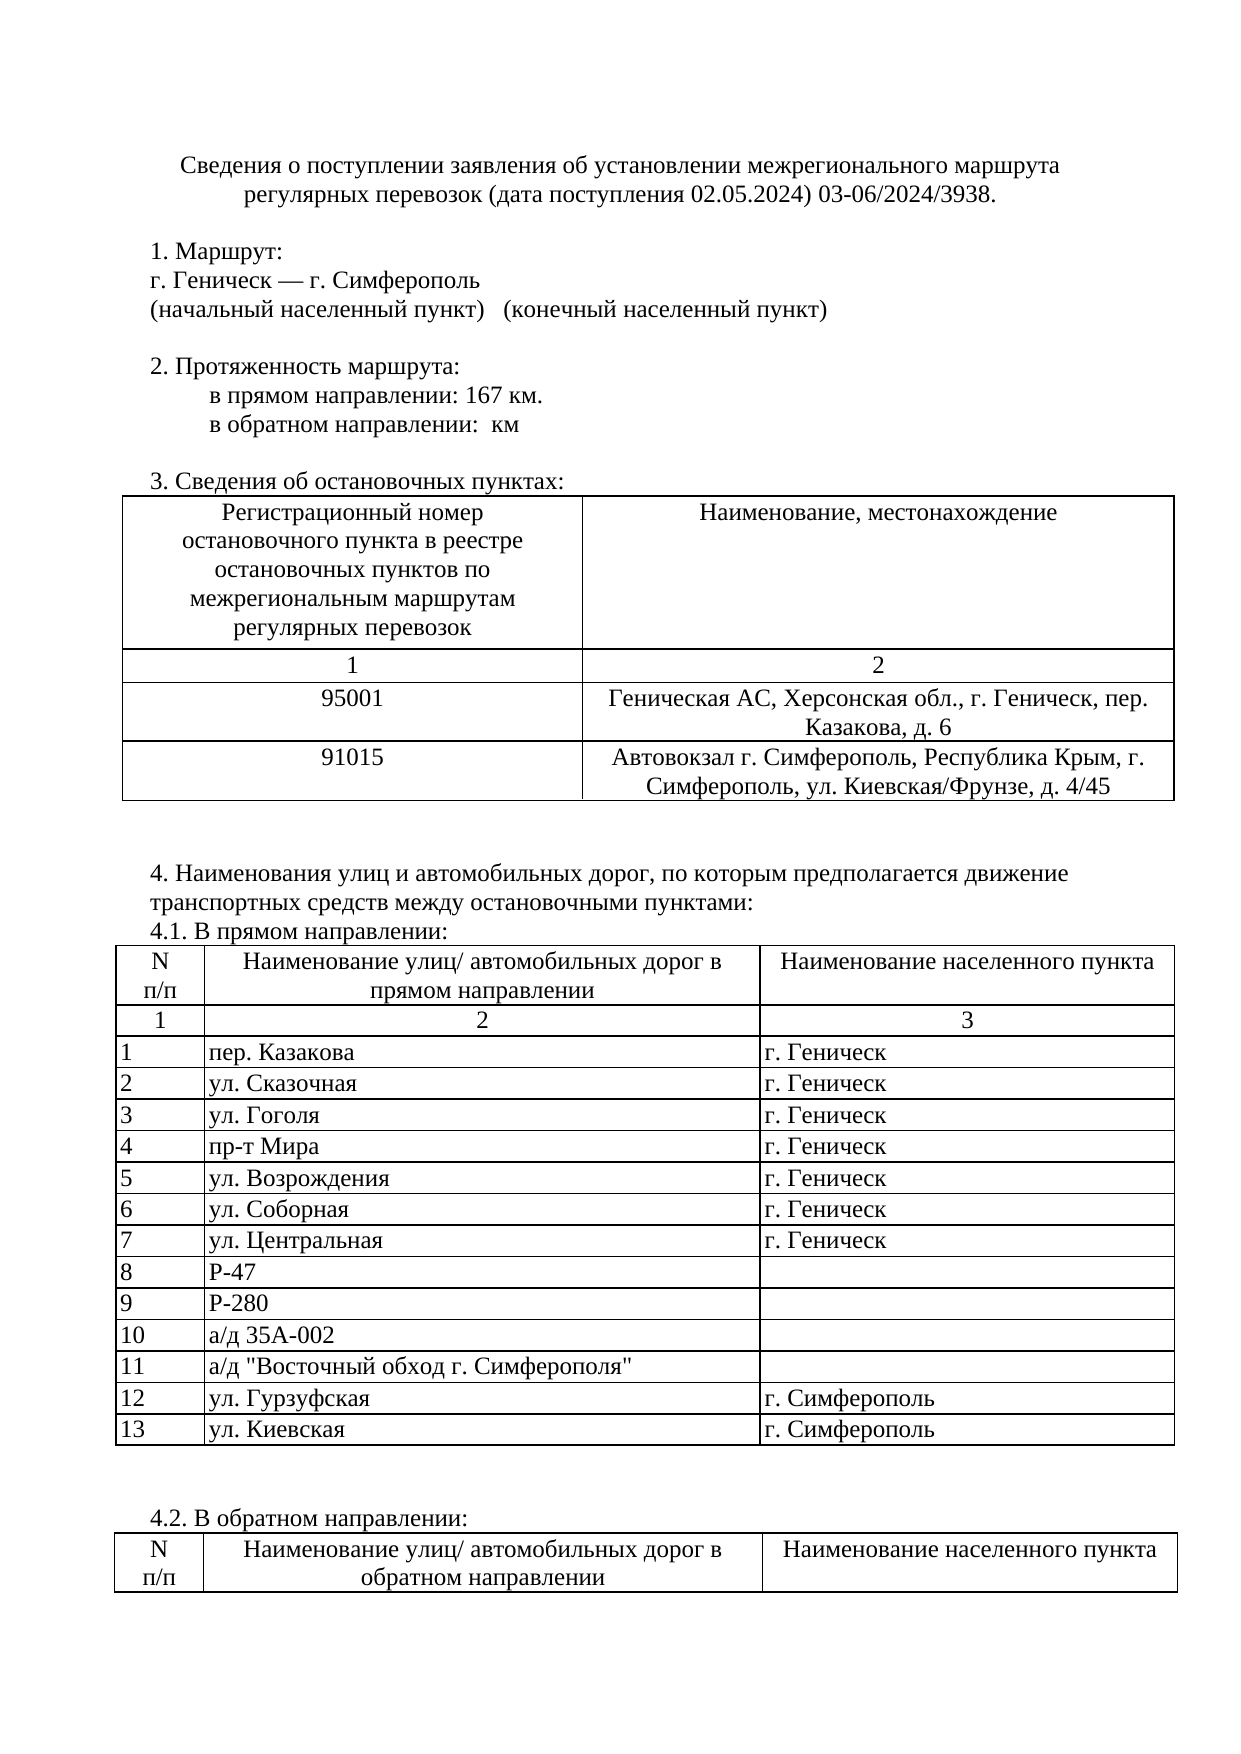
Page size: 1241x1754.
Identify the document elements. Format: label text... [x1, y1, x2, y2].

table_cell ул. Гурзуфская [205, 1383, 759, 1413]
table_cell 2 [117, 1068, 204, 1098]
table_cell 95001 [123, 683, 582, 740]
table_cell Геническая АС, Херсонская обл., г. Геническ, пер. Казакова, д. 6 [583, 683, 1173, 740]
table_cell ул. Соборная [205, 1194, 759, 1224]
table_cell 11 [117, 1352, 204, 1381]
table_header Наименование, местонахождение [583, 497, 1173, 648]
table_cell пер. Казакова [205, 1037, 759, 1067]
table_cell 13 [117, 1415, 204, 1444]
table_cell 6 [117, 1194, 204, 1224]
table_header Наименование населенного пункта [761, 946, 1174, 1004]
table_cell пр-т Мира [205, 1131, 759, 1161]
table_header N п/п [117, 946, 204, 1004]
table_cell 9 [117, 1289, 204, 1318]
table_cell [761, 1352, 1174, 1381]
text в обратном направлении: км [150, 409, 1090, 437]
table_cell г. Геническ [761, 1100, 1174, 1130]
text г. Геническ — г. Симферополь [150, 265, 1090, 294]
table_cell ул. Возрождения [205, 1163, 759, 1193]
table_cell г. Геническ [761, 1194, 1174, 1224]
text 4. Наименования улиц и автомобильных дорог, по которым предполагается движение транспортных средств между остановочными пунктами: [150, 858, 1090, 916]
table_cell а/д "Восточный обход г. Симферополя" [205, 1352, 759, 1381]
table_header Наименование населенного пункта [763, 1534, 1177, 1591]
table_cell г. Геническ [761, 1068, 1174, 1098]
table_cell 1 [117, 1006, 204, 1035]
table_cell 1 [117, 1037, 204, 1067]
table_cell 10 [117, 1320, 204, 1350]
table_cell ул. Гоголя [205, 1100, 759, 1130]
table_cell 5 [117, 1163, 204, 1193]
table_cell г. Симферополь [761, 1383, 1174, 1413]
text 4.1. В прямом направлении: [150, 916, 1090, 945]
text Сведения о поступлении заявления об установлении межрегионального маршрута регулярных перевозок (дата поступления 02.05.2024) 03-06/2024/3938. [150, 150, 1090, 207]
table_header Регистрационный номер остановочного пункта в реестре остановочных пунктов по межрегиональным маршрутам регулярных перевозок [123, 497, 582, 648]
table_cell ул. Киевская [205, 1415, 759, 1444]
text 4.2. В обратном направлении: [150, 1503, 1090, 1532]
text 1. Маршрут: [150, 236, 1090, 265]
table_header N п/п [115, 1534, 203, 1591]
table_cell 7 [117, 1226, 204, 1256]
table_header Наименование улиц/ автомобильных дорог в обратном направлении [204, 1534, 762, 1591]
table_cell [761, 1320, 1174, 1350]
table_cell ул. Центральная [205, 1226, 759, 1256]
table_cell Автовокзал г. Симферополь, Республика Крым, г. Симферополь, ул. Киевская/Фрунзе, д. 4/45 [583, 742, 1173, 799]
table_cell г. Геническ [761, 1131, 1174, 1161]
table_cell 8 [117, 1257, 204, 1287]
table_cell г. Геническ [761, 1163, 1174, 1193]
table_cell г. Геническ [761, 1037, 1174, 1067]
table_cell Р-280 [205, 1289, 759, 1318]
table_cell 2 [205, 1006, 759, 1035]
text 2. Протяженность маршрута: [150, 351, 1090, 380]
table_cell [761, 1257, 1174, 1287]
table_cell а/д 35А-002 [205, 1320, 759, 1350]
table_cell 91015 [123, 742, 582, 799]
table_cell 3 [761, 1006, 1174, 1035]
table_header Наименование улиц/ автомобильных дорог в прямом направлении [205, 946, 759, 1004]
table_cell 1 [123, 650, 582, 681]
text в прямом направлении: 167 км. [150, 380, 1090, 409]
table_cell 12 [117, 1383, 204, 1413]
table_cell г. Симферополь [761, 1415, 1174, 1444]
table_cell Р-47 [205, 1257, 759, 1287]
text (начальный населенный пункт) (конечный населенный пункт) [150, 294, 1090, 322]
text 3. Сведения об остановочных пунктах: [150, 466, 1090, 495]
table_cell г. Геническ [761, 1226, 1174, 1256]
table_cell ул. Сказочная [205, 1068, 759, 1098]
table_cell 3 [117, 1100, 204, 1130]
table_cell [761, 1289, 1174, 1318]
table_cell 2 [583, 650, 1173, 681]
table_cell 4 [117, 1131, 204, 1161]
